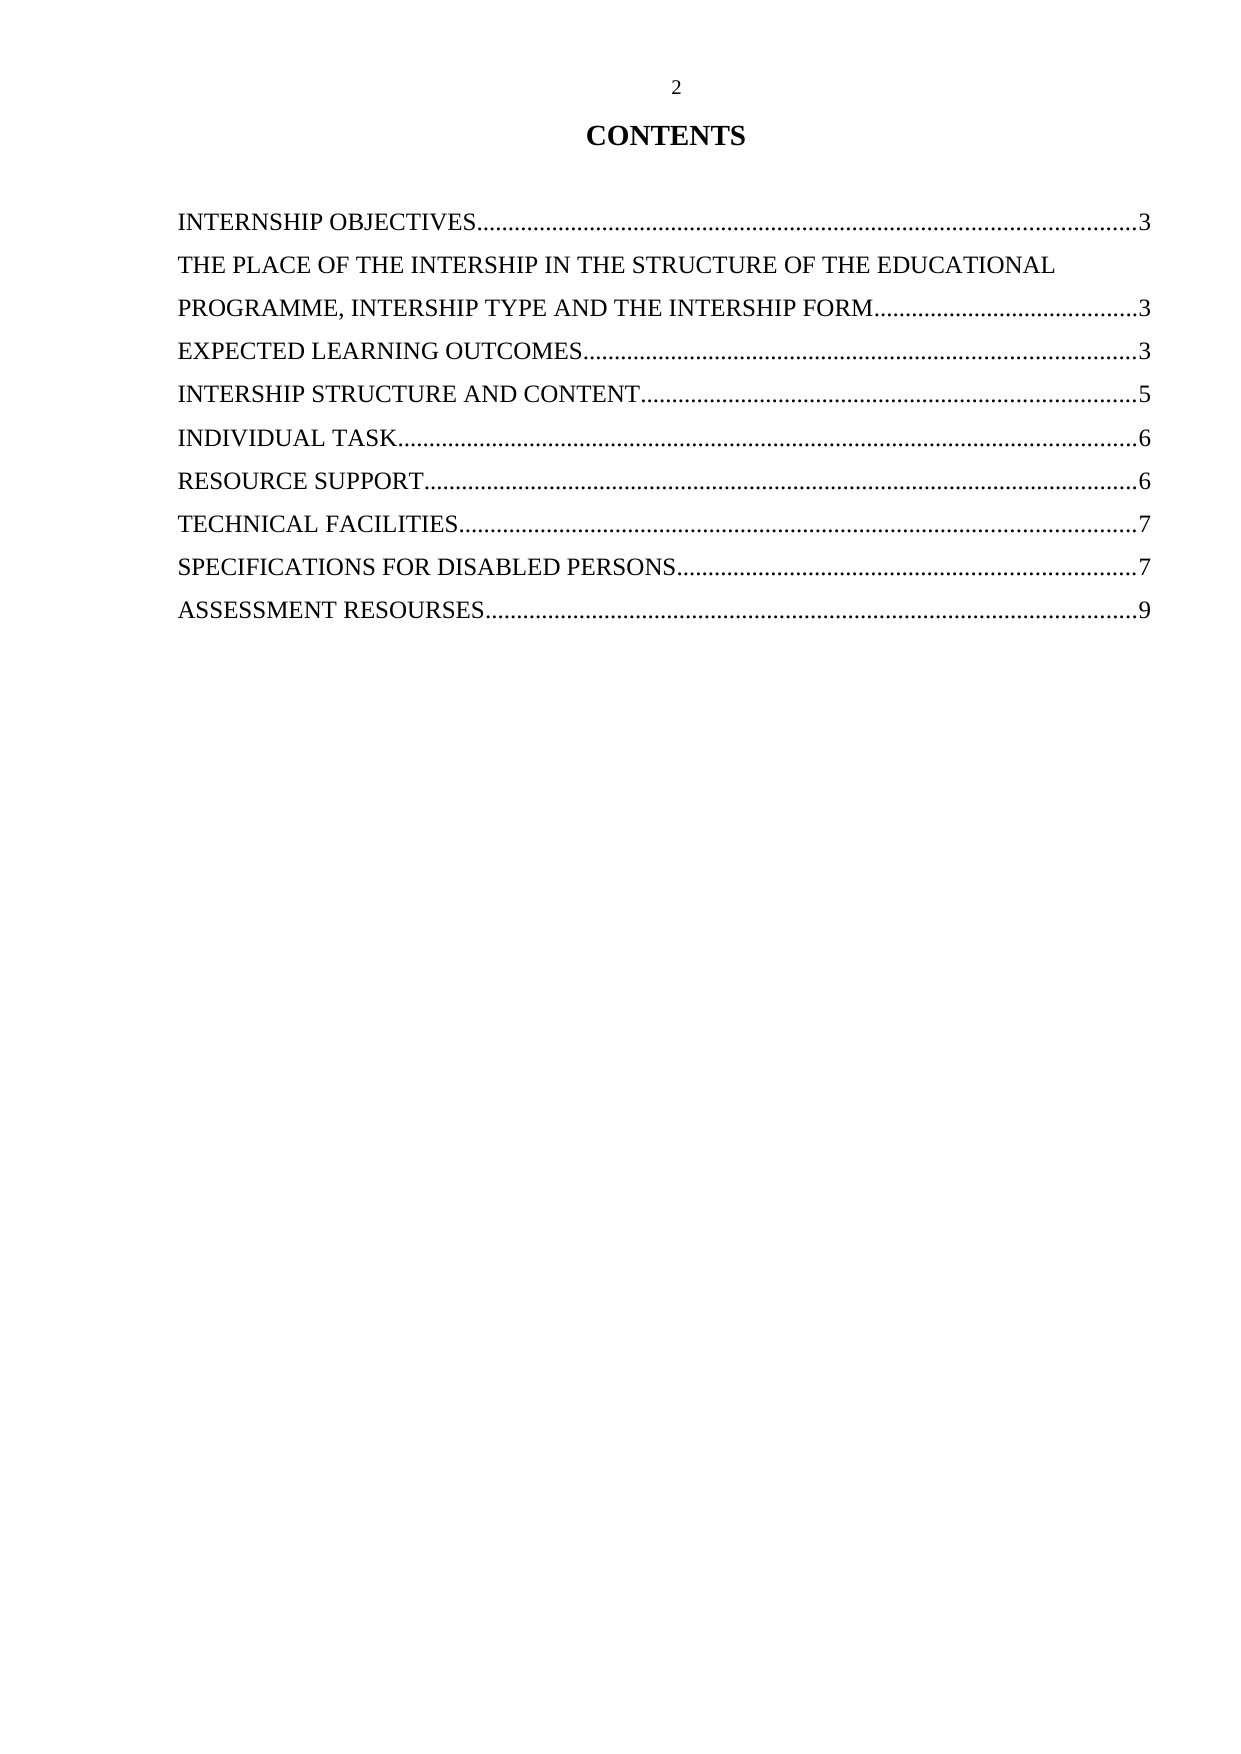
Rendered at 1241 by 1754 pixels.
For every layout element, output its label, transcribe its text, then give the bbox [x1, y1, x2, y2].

text CONTENTS [177, 118, 1152, 152]
